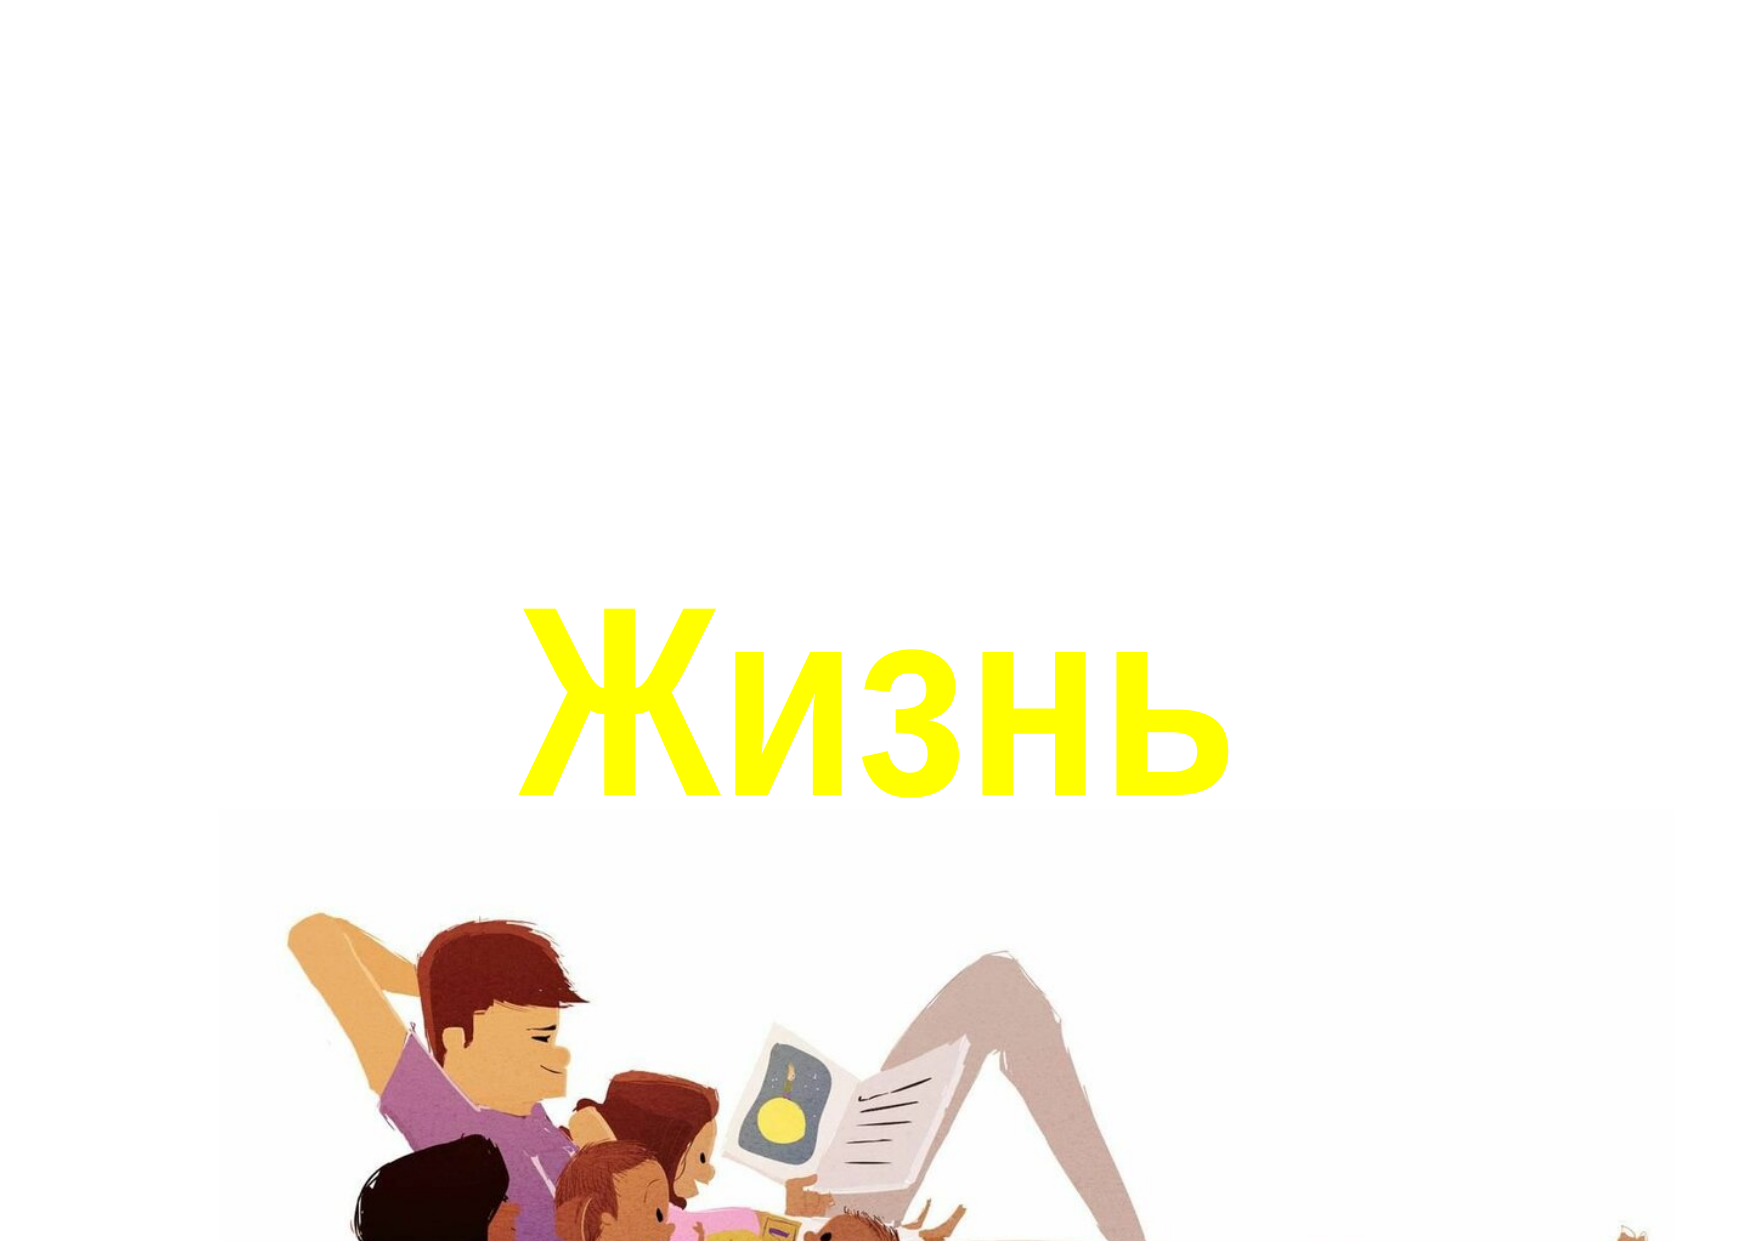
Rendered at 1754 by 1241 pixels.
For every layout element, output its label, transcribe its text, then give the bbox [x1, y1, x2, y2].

text Жизнь [15, 542, 1742, 853]
picture [218, 853, 1676, 1241]
